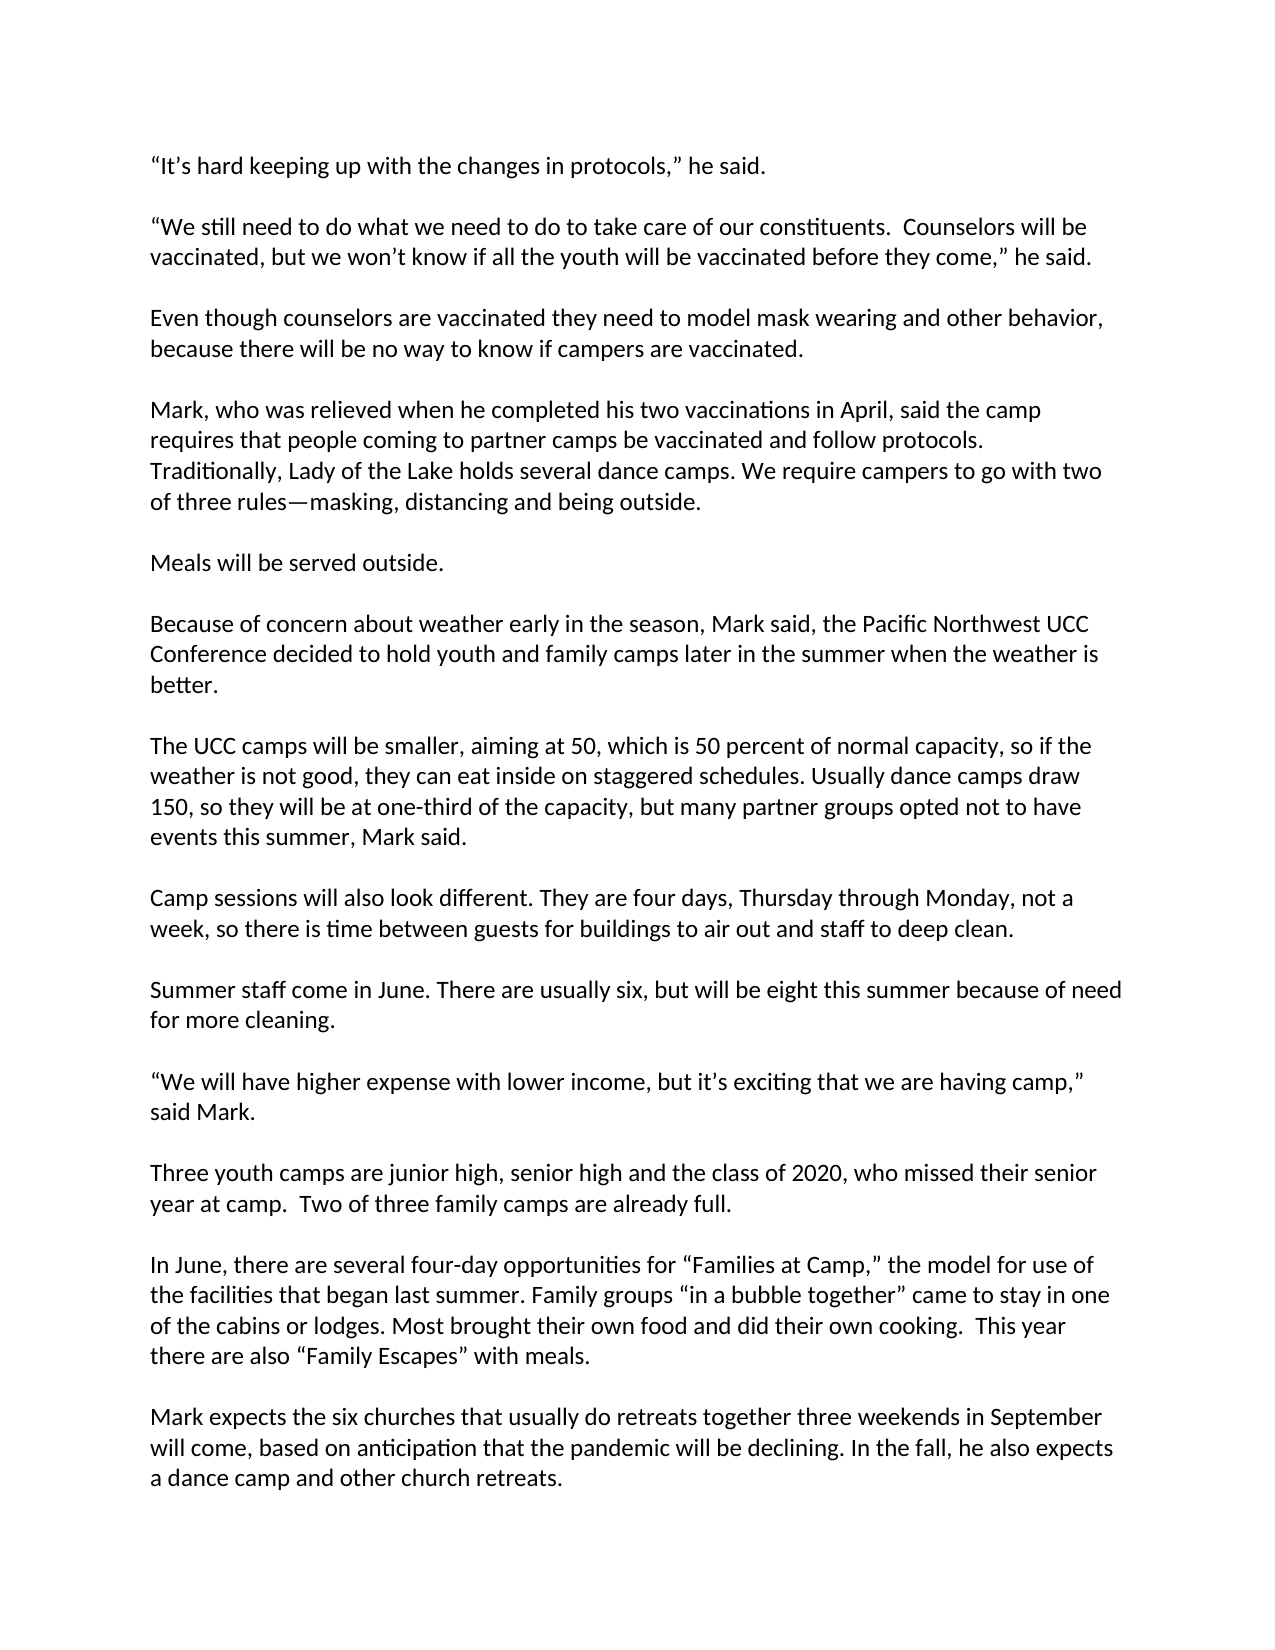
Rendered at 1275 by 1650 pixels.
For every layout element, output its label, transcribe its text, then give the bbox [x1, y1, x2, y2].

text The UCC camps will be smaller, aiming at 50, which is 50 percent of normal capacity, so if the weather is not good, they can eat inside on staggered schedules. Usually dance camps draw 150, so they will be at one-third of the capacity, but many partner groups opted not to have events this summer, Mark said. [150, 730, 1125, 852]
text Mark, who was relieved when he completed his two vaccinations in April, said the camp requires that people coming to partner camps be vaccinated and follow protocols. Traditionally, Lady of the Lake holds several dance camps. We require campers to go with two of three rules—masking, distancing and being outside. [150, 394, 1125, 516]
text Even though counselors are vaccinated they need to model mask wearing and other behavior, because there will be no way to know if campers are vaccinated. [150, 303, 1125, 364]
text Because of concern about weather early in the season, Mark said, the Pacific Northwest UCC Conference decided to hold youth and family camps later in the summer when the weather is better. [150, 608, 1125, 699]
text Meals will be served outside. [150, 547, 1125, 577]
text “We will have higher expense with lower income, but it’s exciting that we are having camp,” said Mark. [150, 1066, 1125, 1127]
text “It’s hard keeping up with the changes in protocols,” he said. [150, 150, 1125, 181]
text Three youth camps are junior high, senior high and the class of 2020, who missed their senior year at camp. Two of three family camps are already full. [150, 1157, 1125, 1218]
text Camp sessions will also look different. They are four days, Thursday through Monday, not a week, so there is time between guests for buildings to air out and staff to deep clean. [150, 882, 1125, 943]
text Summer staff come in June. There are usually six, but will be eight this summer because of need for more cleaning. [150, 974, 1125, 1035]
text “We still need to do what we need to do to take care of our constituents. Counselors will be vaccinated, but we won’t know if all the youth will be vaccinated before they come,” he said. [150, 211, 1125, 272]
text Mark expects the six churches that usually do retreats together three weekends in September will come, based on anticipation that the pandemic will be declining. In the fall, he also expects a dance camp and other church retreats. [150, 1401, 1125, 1493]
text In June, there are several four-day opportunities for “Families at Camp,” the model for use of the facilities that began last summer. Family groups “in a bubble together” came to stay in one of the cabins or lodges. Most brought their own food and did their own cooking. This year there are also “Family Escapes” with meals. [150, 1249, 1125, 1371]
